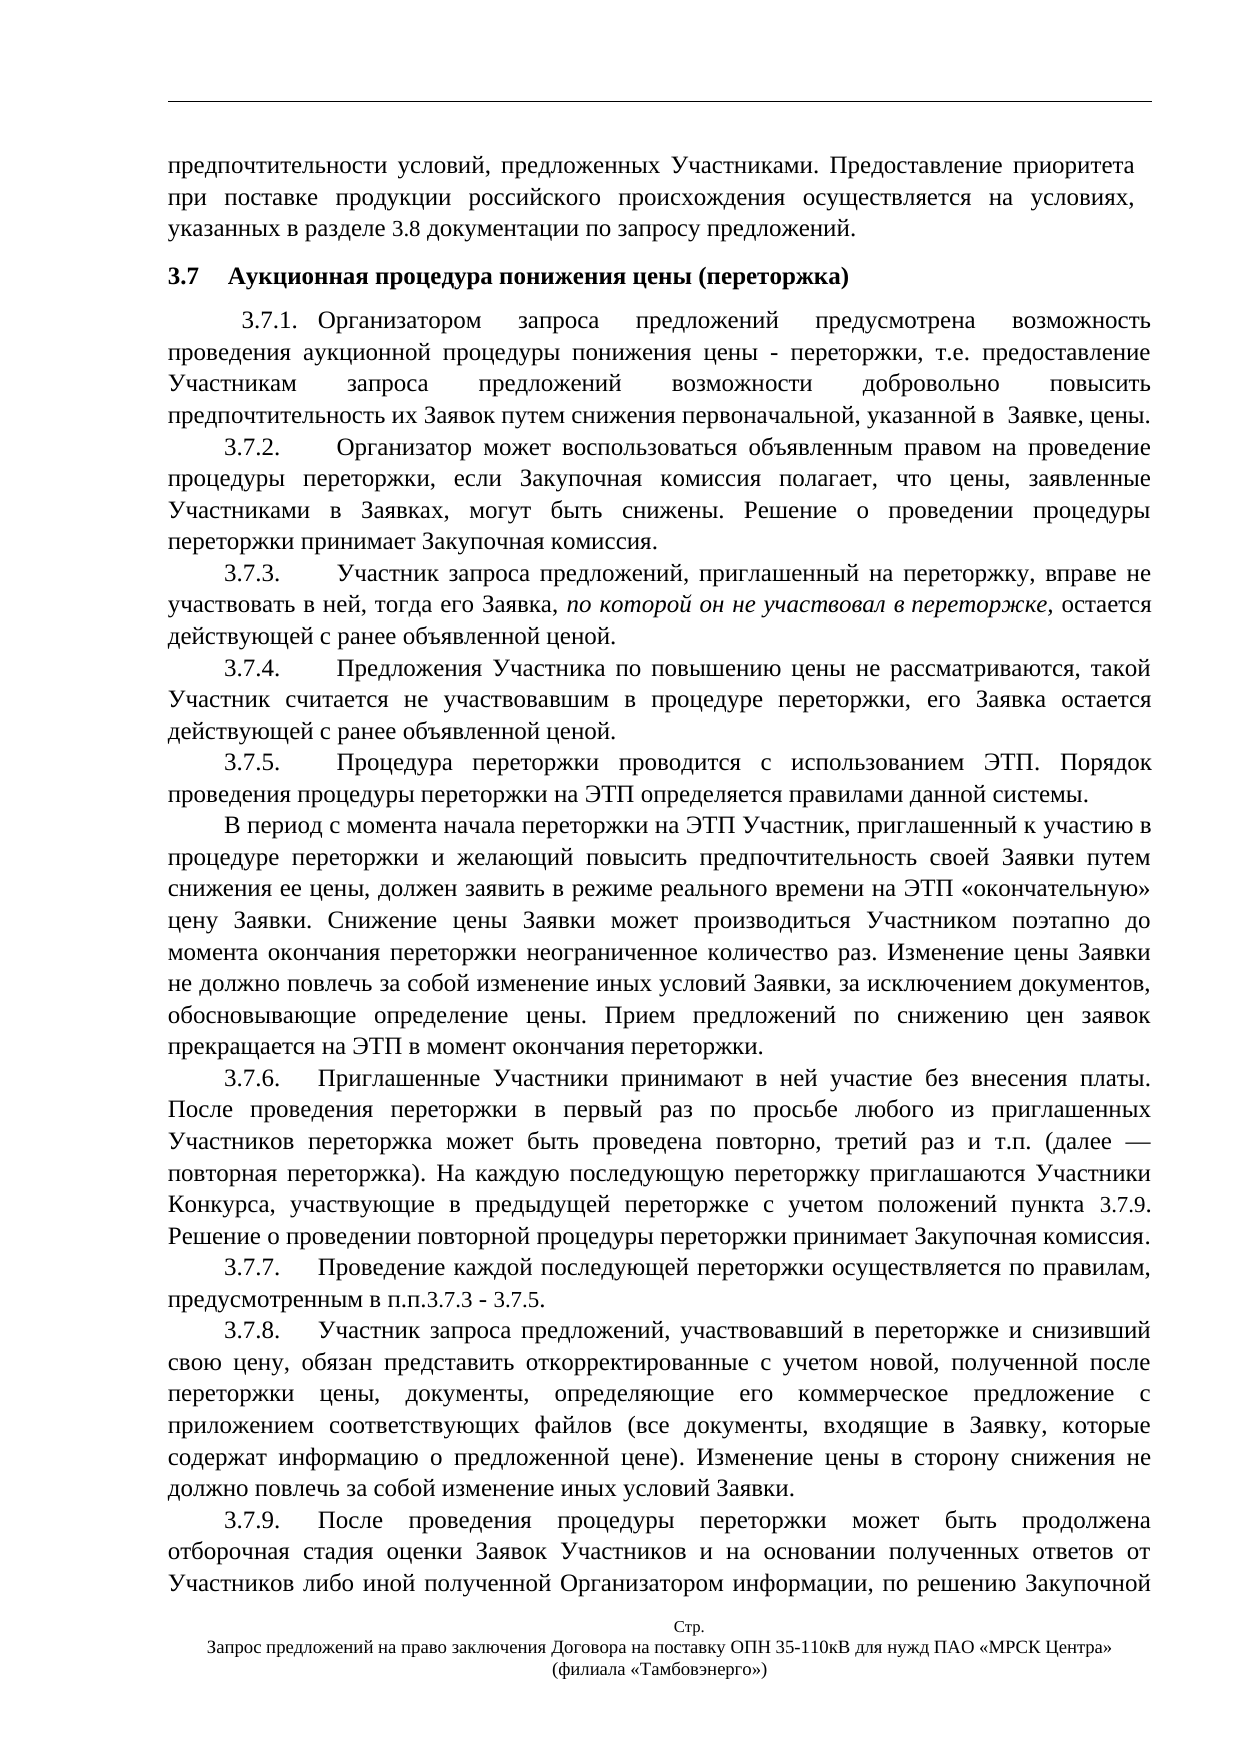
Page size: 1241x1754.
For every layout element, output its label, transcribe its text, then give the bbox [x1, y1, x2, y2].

list Организатором запроса предложений предусмотрена возможность проведения аукционной процедуры понижения цены - переторжки, т.е. предоставление Участникам запроса предложений возможности добровольно повысить предпочтительность их Заявок путем снижения первоначальной, указанной в Заявке, цены. [168, 305, 1152, 429]
list Предложения Участника по повышению цены не рассматриваются, такой Участник считается не участвовавшим в процедуре переторжки, его Заявка остается действующей с ранее объявленной ценой. [168, 653, 1152, 744]
list Участник запроса предложений, приглашенный на переторжку, вправе не участвовать в ней, тогда его Заявка, по которой он не участвовал в переторжке, остается действующей с ранее объявленной ценой. [168, 558, 1152, 650]
list Участник запроса предложений, участвовавший в переторжке и снизивший свою цену, обязан представить откорректированные с учетом новой, полученной после переторжки цены, документы, определяющие его коммерческое предложение с приложением соответствующих файлов (все документы, входящие в Заявку, которые содержат информацию о предложенной цене). Изменение цены в сторону снижения не должно повлечь за собой изменение иных условий Заявки. [168, 1315, 1152, 1502]
text В период с момента начала переторжки на ЭТП Участник, приглашенный к участию в процедуре переторжки и желающий повысить предпочтительность своей Заявки путем снижения ее цены, должен заявить в режиме реального времени на ЭТП «окончательную» цену Заявки. Снижение цены Заявки может производиться Участником поэтапно до момента окончания переторжки неограниченное количество раз. Изменение цены Заявки не должно повлечь за собой изменение иных условий Заявки, за исключением документов, обосновывающие определение цены. Прием предложений по снижению цен заявок прекращается на ЭТП в момент окончания переторжки. [168, 810, 1152, 1060]
list Организатор может воспользоваться объявленным правом на проведение процедуры переторжки, если Закупочная комиссия полагает, что цены, заявленные Участниками в Заявках, могут быть снижены. Решение о проведении процедуры переторжки принимает Закупочная комиссия. [168, 432, 1152, 555]
list Процедура переторжки проводится с использованием ЭТП. Порядок проведения процедуры переторжки на ЭТП определяется правилами данной системы. [168, 747, 1152, 808]
subtitle Аукционная процедура понижения цены (переторжка) [168, 261, 1152, 290]
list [168, 150, 1135, 242]
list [168, 1505, 1152, 1597]
list Проведение каждой последующей переторжки осуществляется по правилам, предусмотренным в п.п.3.7.3 - 3.7.5. [168, 1252, 1152, 1313]
list Приглашенные Участники принимают в ней участие без внесения платы. После проведения переторжки в первый раз по просьбе любого из приглашенных Участников переторжка может быть проведена повторно, третий раз и т.п. (далее — повторная переторжка). На каждую последующую переторжку приглашаются Участники Конкурса, участвующие в предыдущей переторжке с учетом положений пункта 3.7.9. Решение о проведении повторной процедуры переторжки принимает Закупочная комиссия. [168, 1063, 1152, 1249]
